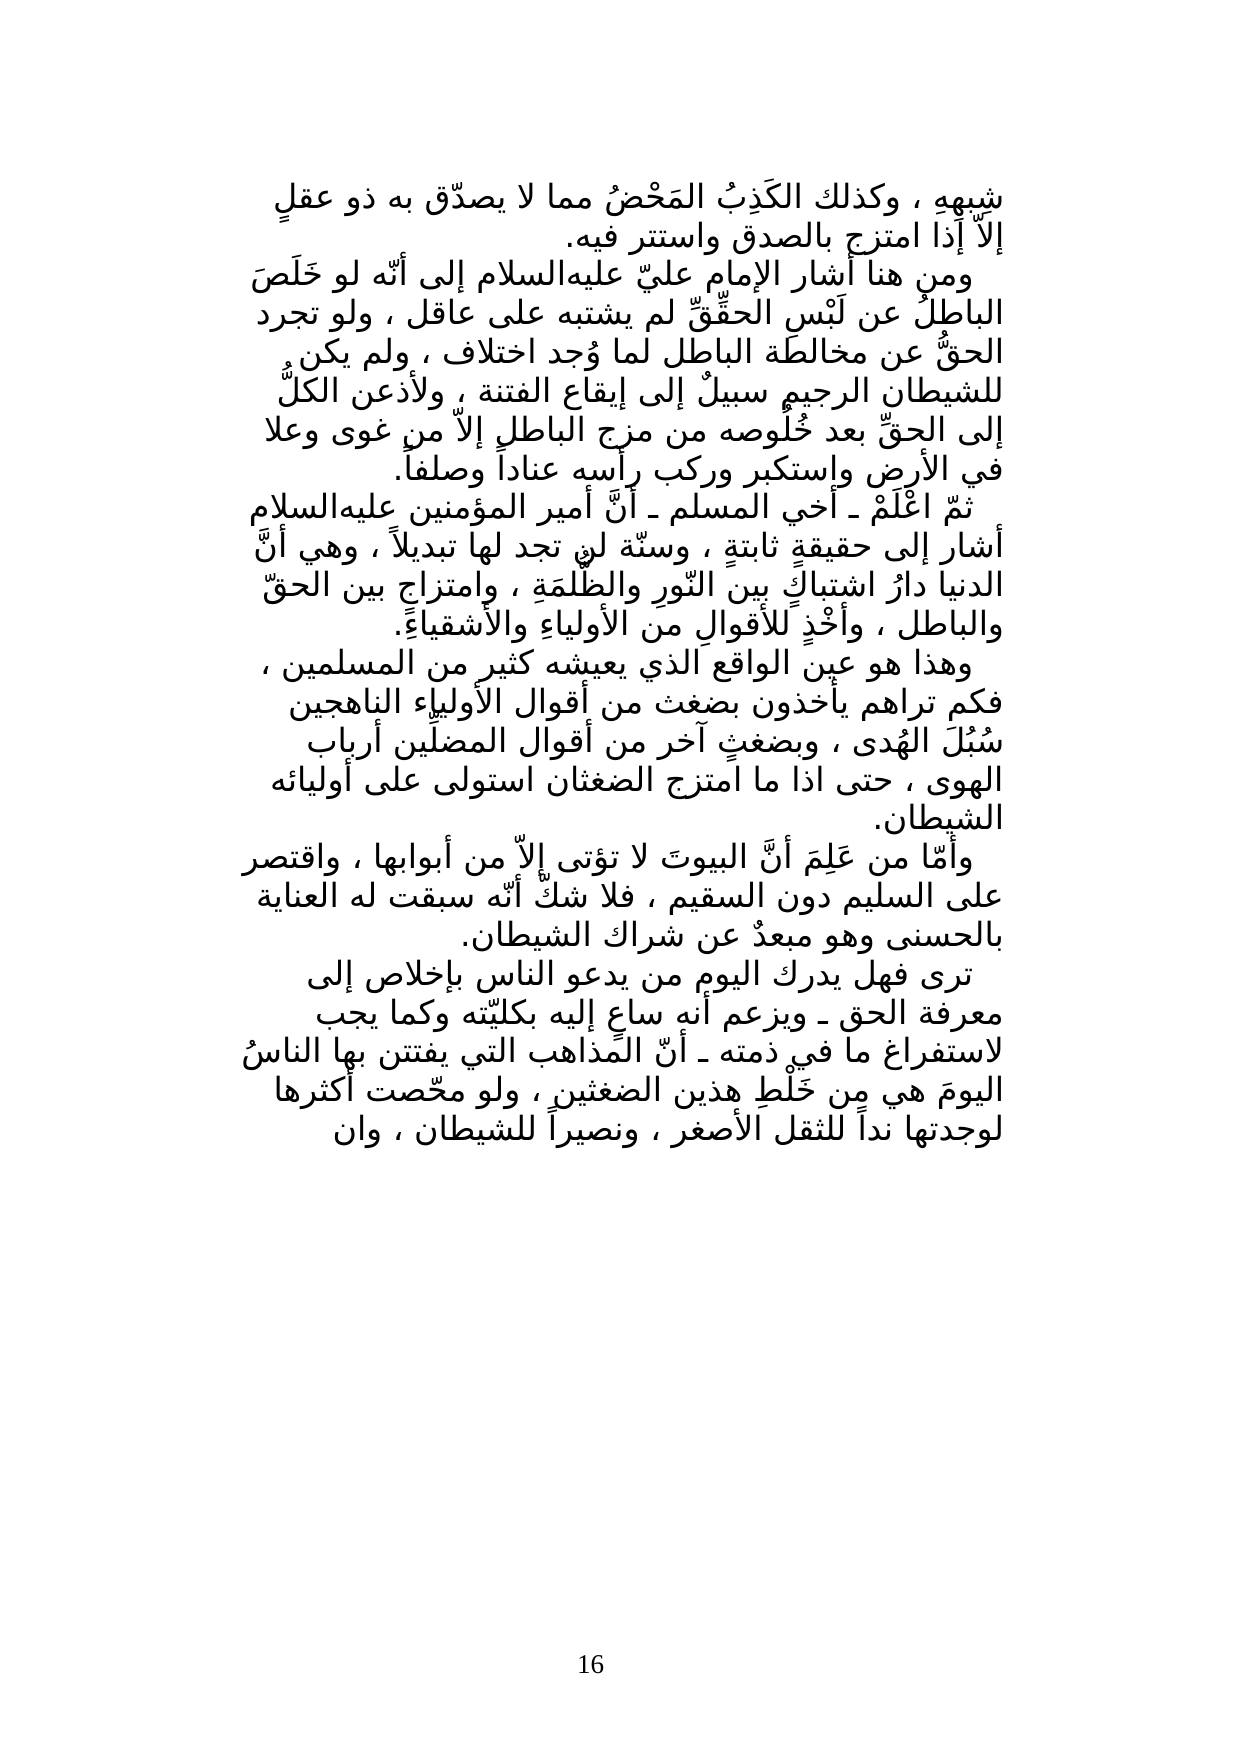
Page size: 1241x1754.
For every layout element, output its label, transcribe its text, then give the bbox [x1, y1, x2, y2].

text ومن هنا أشار الإمام عليّ عليه‌السلام إلى أنّه لو خَلَصَ الباطلُ عن لَبْسِ الحقِّقِّ لم يشتبه على عاقل ، ولو تجرد الحقُّ عن مخالطة الباطل لما وُجد اختلاف ، ولم يكن للشيطان الرجيم سبيلٌ إلى إيقاع الفتنة ، ولأذعن الكلُّ إلى الحقِّ بعد خُلُوصه من مزج الباطل إلاّ من غوى وعلا في الأرض واستكبر وركب رأسه عناداً وصلفاً. [236, 255, 1004, 488]
text ثمّ اعْلَمْ ـ أخي المسلم ـ أنَّ أمير المؤمنين عليه‌السلام أشار إلى حقيقةٍ ثابتةٍ ، وسنّة لن تجد لها تبديلاً ، وهي أنَّ الدنيا دارُ اشتباكٍ بين النّورِ والظُّلمَةِ ، وامتزاجٍ بين الحقّ والباطل ، وأخْذٍ للأقوالِ من الأولياءِ والأشقياءِ. [236, 488, 1004, 643]
text ترى فهل يدرك اليوم من يدعو الناس بإخلاص إلى معرفة الحق ـ ويزعم أنه ساعٍ إليه بكليّته وكما يجب لاستفراغ ما في ذمته ـ أنّ المذاهب التي يفتتن بها الناسُ اليومَ هي من خَلْطِ هذين الضغثين ، ولو محّصت أكثرها لوجدتها نداً للثقل الأصغر ، ونصيراً للشيطان ، وان [236, 954, 1004, 1148]
text وأمّا من عَلِمَ أنَّ البيوتَ لا تؤتى إلاّ من أبوابها ، واقتصر على السليم دون السقيم ، فلا شكّ أنّه سبقت له العناية بالحسنى وهو مبعدٌ عن شراك الشيطان. [236, 838, 1004, 954]
text شِبهِهِ ، وكذلك الكَذِبُ المَحْضُ مما لا يصدّق به ذو عقلٍ إلاّ إذا امتزج بالصدق واستتر فيه. [236, 177, 1004, 255]
text وهذا هو عين الواقع الذي يعيشه كثير من المسلمين ، فكم تراهم يأخذون بضغث من أقوال الأولياء الناهجين سُبُلَ الهُدى ، وبضغثٍ آخر من أقوال المضلِّين أرباب الهوى ، حتى اذا ما امتزج الضغثان استولى على أوليائه الشيطان. [236, 643, 1004, 838]
